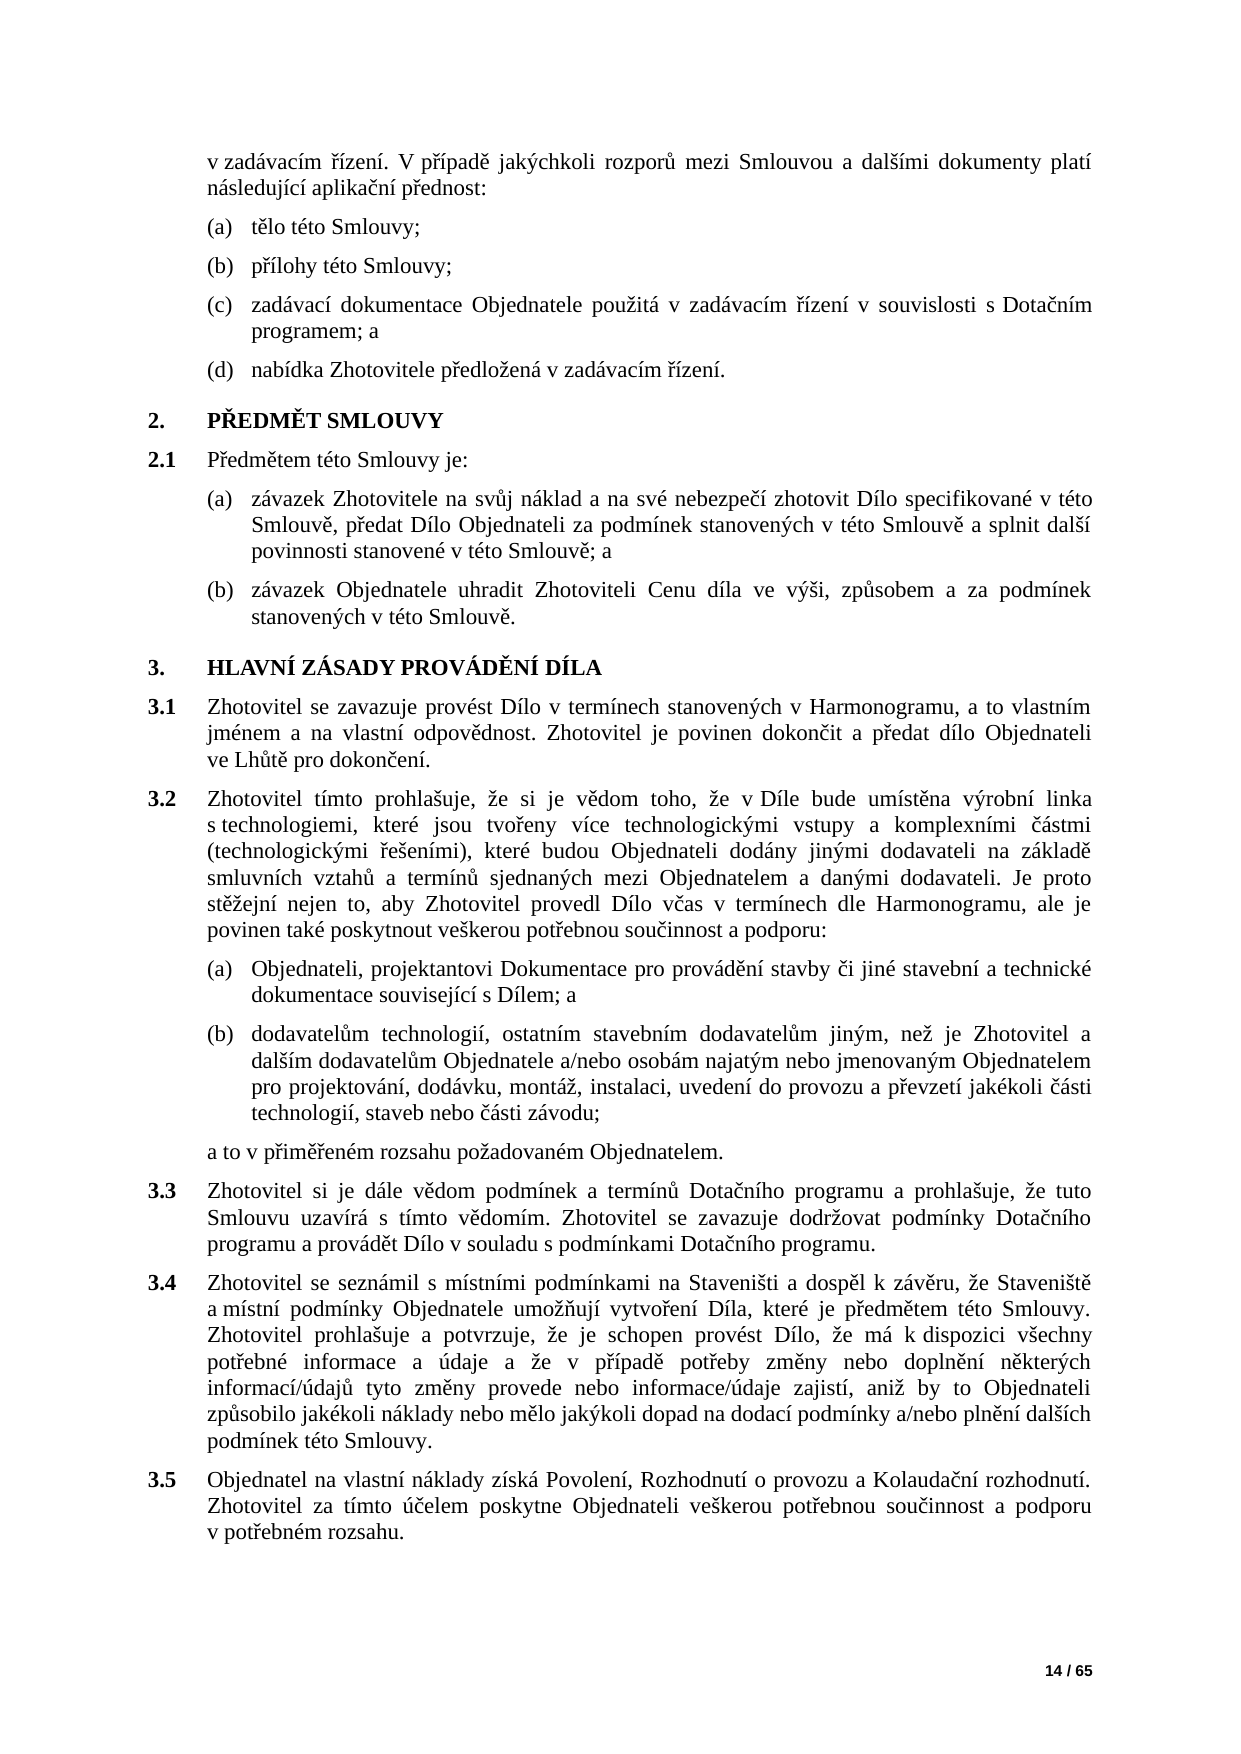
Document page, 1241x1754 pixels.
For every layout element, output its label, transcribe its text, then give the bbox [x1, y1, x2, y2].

text přílohy této Smlouvy; [207, 252, 1092, 278]
text závazek Objednatele uhradit Zhotoviteli Cenu díla ve výši, způsobem a za podmínek stanovených v této Smlouvě. [207, 576, 1092, 629]
text nabídka Zhotovitele předložená v zadávacím řízení. [207, 356, 1092, 382]
text Předmětem této Smlouvy je: [148, 446, 1092, 472]
text Objednateli, projektantovi Dokumentace pro provádění stavby či jiné stavební a technické dokumentace související s Dílem; a [207, 955, 1092, 1008]
text a to v přiměřeném rozsahu požadovaném Objednatelem. [207, 1138, 1092, 1165]
text dodavatelům technologií, ostatním stavebním dodavatelům jiným, než je Zhotovitel a dalším dodavatelům Objednatele a/nebo osobám najatým nebo jmenovaným Objednatelem pro projektování, dodávku, montáž, instalaci, uvedení do provozu a převzetí jakékoli části technologií, staveb nebo části závodu; [207, 1020, 1092, 1126]
text Zhotovitel si je dále vědom podmínek a termínů Dotačního programu a prohlašuje, že tuto Smlouvu uzavírá s tímto vědomím. Zhotovitel se zavazuje dodržovat podmínky Dotačního programu a provádět Dílo v souladu s podmínkami Dotačního programu. [148, 1177, 1092, 1256]
text Zhotovitel se zavazuje provést Dílo v termínech stanovených v Harmonogramu, a to vlastním jménem a na vlastní odpovědnost. Zhotovitel je povinen dokončit a předat dílo Objednateli ve Lhůtě pro dokončení. [148, 693, 1092, 772]
subtitle HLAVNÍ ZÁSADY PROVÁDĚNÍ díla [148, 654, 1092, 681]
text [148, 148, 1092, 200]
text tělo této Smlouvy; [207, 213, 1092, 239]
text závazek Zhotovitele na svůj náklad a na své nebezpečí zhotovit Dílo specifikované v této Smlouvě, předat Dílo Objednateli za podmínek stanovených v této Smlouvě a splnit další povinnosti stanovené v této Smlouvě; a [207, 485, 1092, 564]
text Zhotovitel tímto prohlašuje, že si je vědom toho, že v Díle bude umístěna výrobní linka s technologiemi, které jsou tvořeny více technologickými vstupy a komplexními částmi (technologickými řešeními), které budou Objednateli dodány jinými dodavateli na základě smluvních vztahů a termínů sjednaných mezi Objednatelem a danými dodavateli. Je proto stěžejní nejen to, aby Zhotovitel provedl Dílo včas v termínech dle Harmonogramu, ale je povinen také poskytnout veškerou potřebnou součinnost a podporu: [148, 784, 1092, 943]
text Objednatel na vlastní náklady získá Povolení, Rozhodnutí o provozu a Kolaudační rozhodnutí. Zhotovitel za tímto účelem poskytne Objednateli veškerou potřebnou součinnost a podporu v potřebném rozsahu. [148, 1466, 1092, 1545]
text Zhotovitel se seznámil s místními podmínkami na Staveništi a dospěl k závěru, že Staveniště a místní podmínky Objednatele umožňují vytvoření Díla, které je předmětem této Smlouvy. Zhotovitel prohlašuje a potvrzuje, že je schopen provést Dílo, že má k dispozici všechny potřebné informace a údaje a že v případě potřeby změny nebo doplnění některých informací/údajů tyto změny provede nebo informace/údaje zajistí, aniž by to Objednateli způsobilo jakékoli náklady nebo mělo jakýkoli dopad na dodací podmínky a/nebo plnění dalších podmínek této Smlouvy. [148, 1269, 1092, 1453]
subtitle Předmět Smlouvy [148, 407, 1092, 433]
text zadávací dokumentace Objednatele použitá v zadávacím řízení v souvislosti s Dotačním programem; a [207, 291, 1092, 343]
